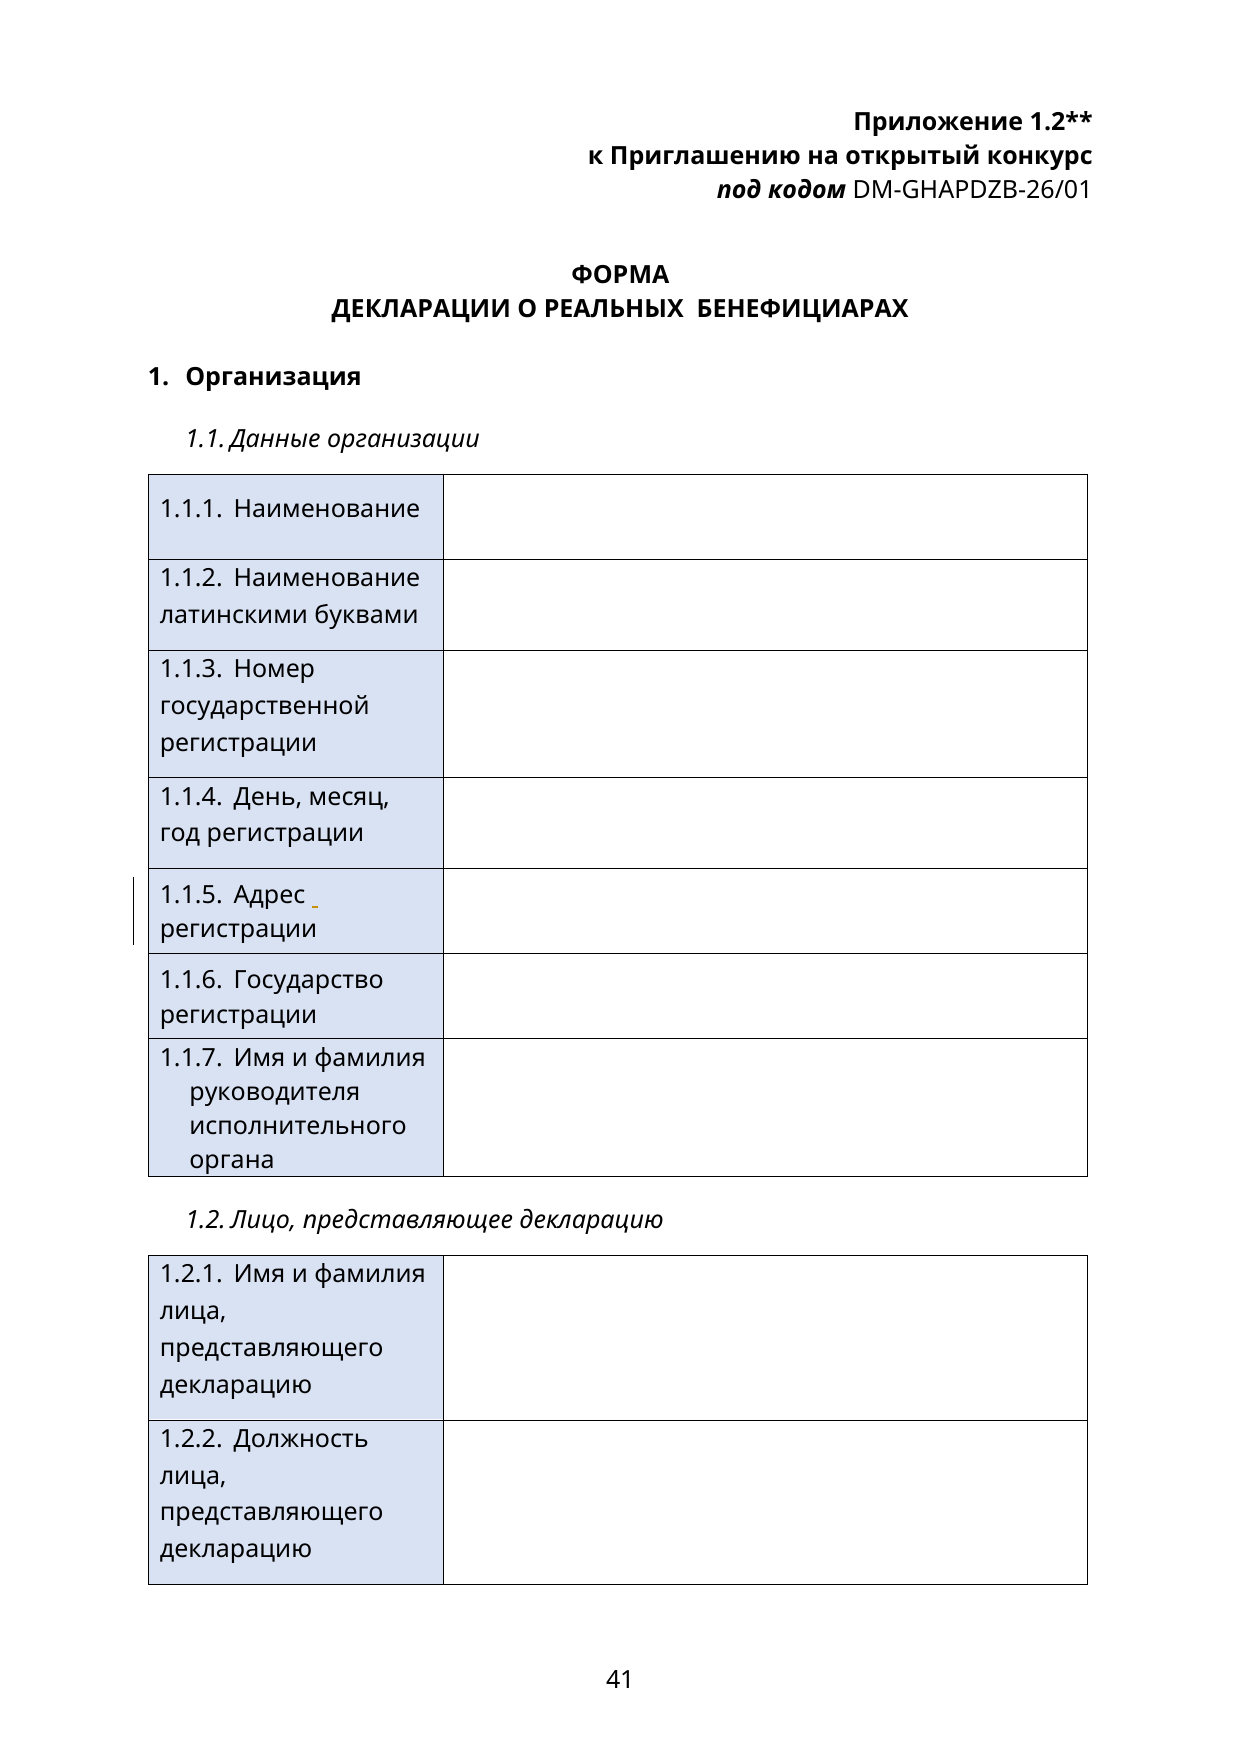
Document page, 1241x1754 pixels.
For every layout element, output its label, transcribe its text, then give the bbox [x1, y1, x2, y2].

table_cell [444, 1421, 1087, 1584]
list Данные организации [185, 420, 1092, 454]
table_header Имя и фамилия лица, представляющего декларацию [149, 1256, 443, 1419]
subtitle под кодом DM-GHAPDZB-26/01 [148, 172, 1092, 206]
table_cell Государство регистрации [149, 954, 443, 1038]
text к Приглашению на открытый конкурс [148, 137, 1092, 172]
text ДЕКЛАРАЦИИ О РЕАЛЬНЫХ БЕНЕФИЦИАРАХ [148, 290, 1092, 324]
table_header Наименование [149, 475, 443, 559]
text Приложение 1.2** [148, 103, 1092, 137]
table_cell День, месяц, год регистрации [149, 778, 443, 868]
table_cell Должность лица, представляющего декларацию [149, 1421, 443, 1584]
text ФОРМА [148, 256, 1092, 290]
table_cell [444, 651, 1087, 777]
list Организация [148, 358, 1092, 393]
table_header [444, 1256, 1087, 1419]
table_cell [444, 1039, 1087, 1176]
table_cell Наименование латинскими буквами [149, 560, 443, 650]
list Лицо, представляющее декларацию [185, 1202, 1092, 1236]
table_cell Адрес регистрации [149, 869, 443, 953]
table_cell [444, 560, 1087, 650]
table_cell [444, 954, 1087, 1038]
table_cell Имя и фамилия руководителя исполнительного органа [149, 1039, 443, 1176]
table_cell Номер государственной регистрации [149, 651, 443, 777]
table_cell [444, 778, 1087, 868]
table_header [444, 475, 1087, 559]
table_cell [444, 869, 1087, 953]
